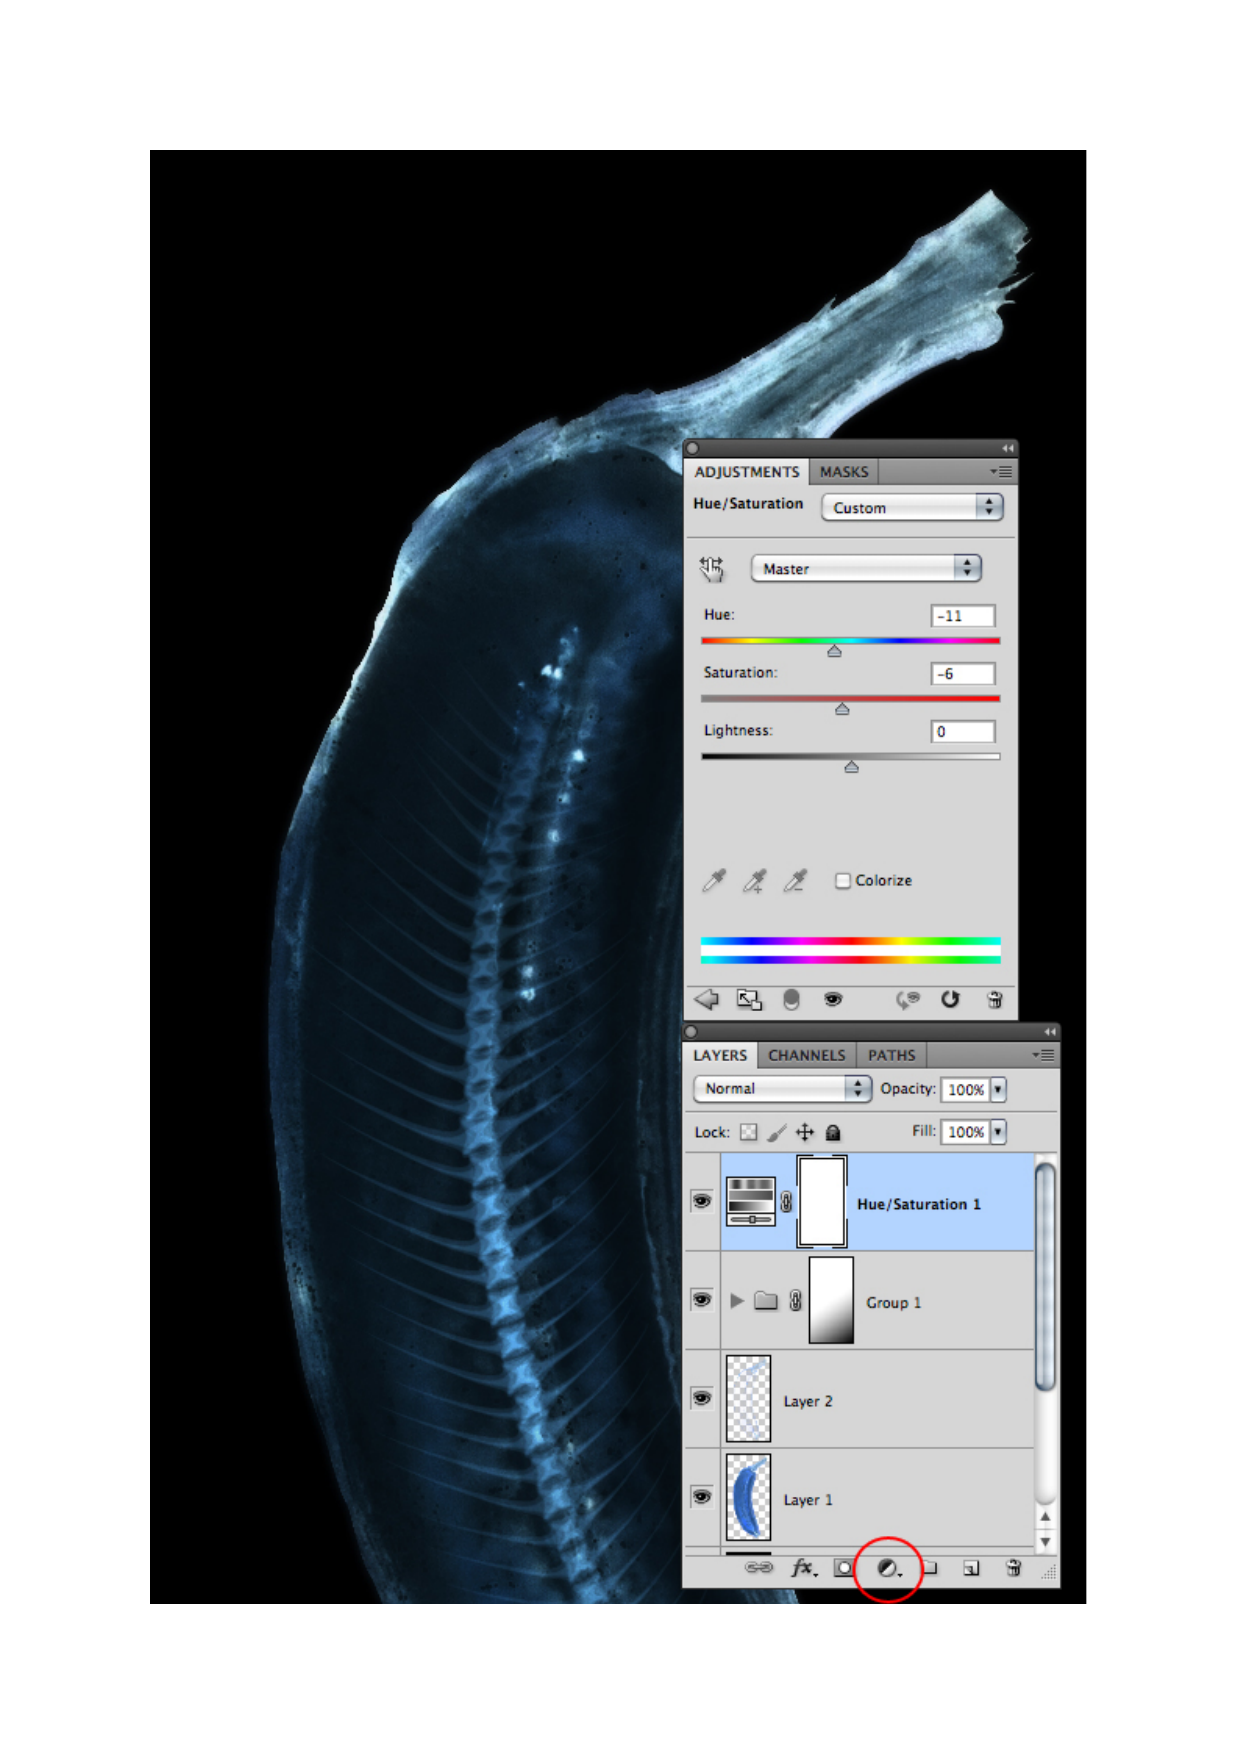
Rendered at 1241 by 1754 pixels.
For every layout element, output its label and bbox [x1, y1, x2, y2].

picture [150, 150, 1087, 1604]
